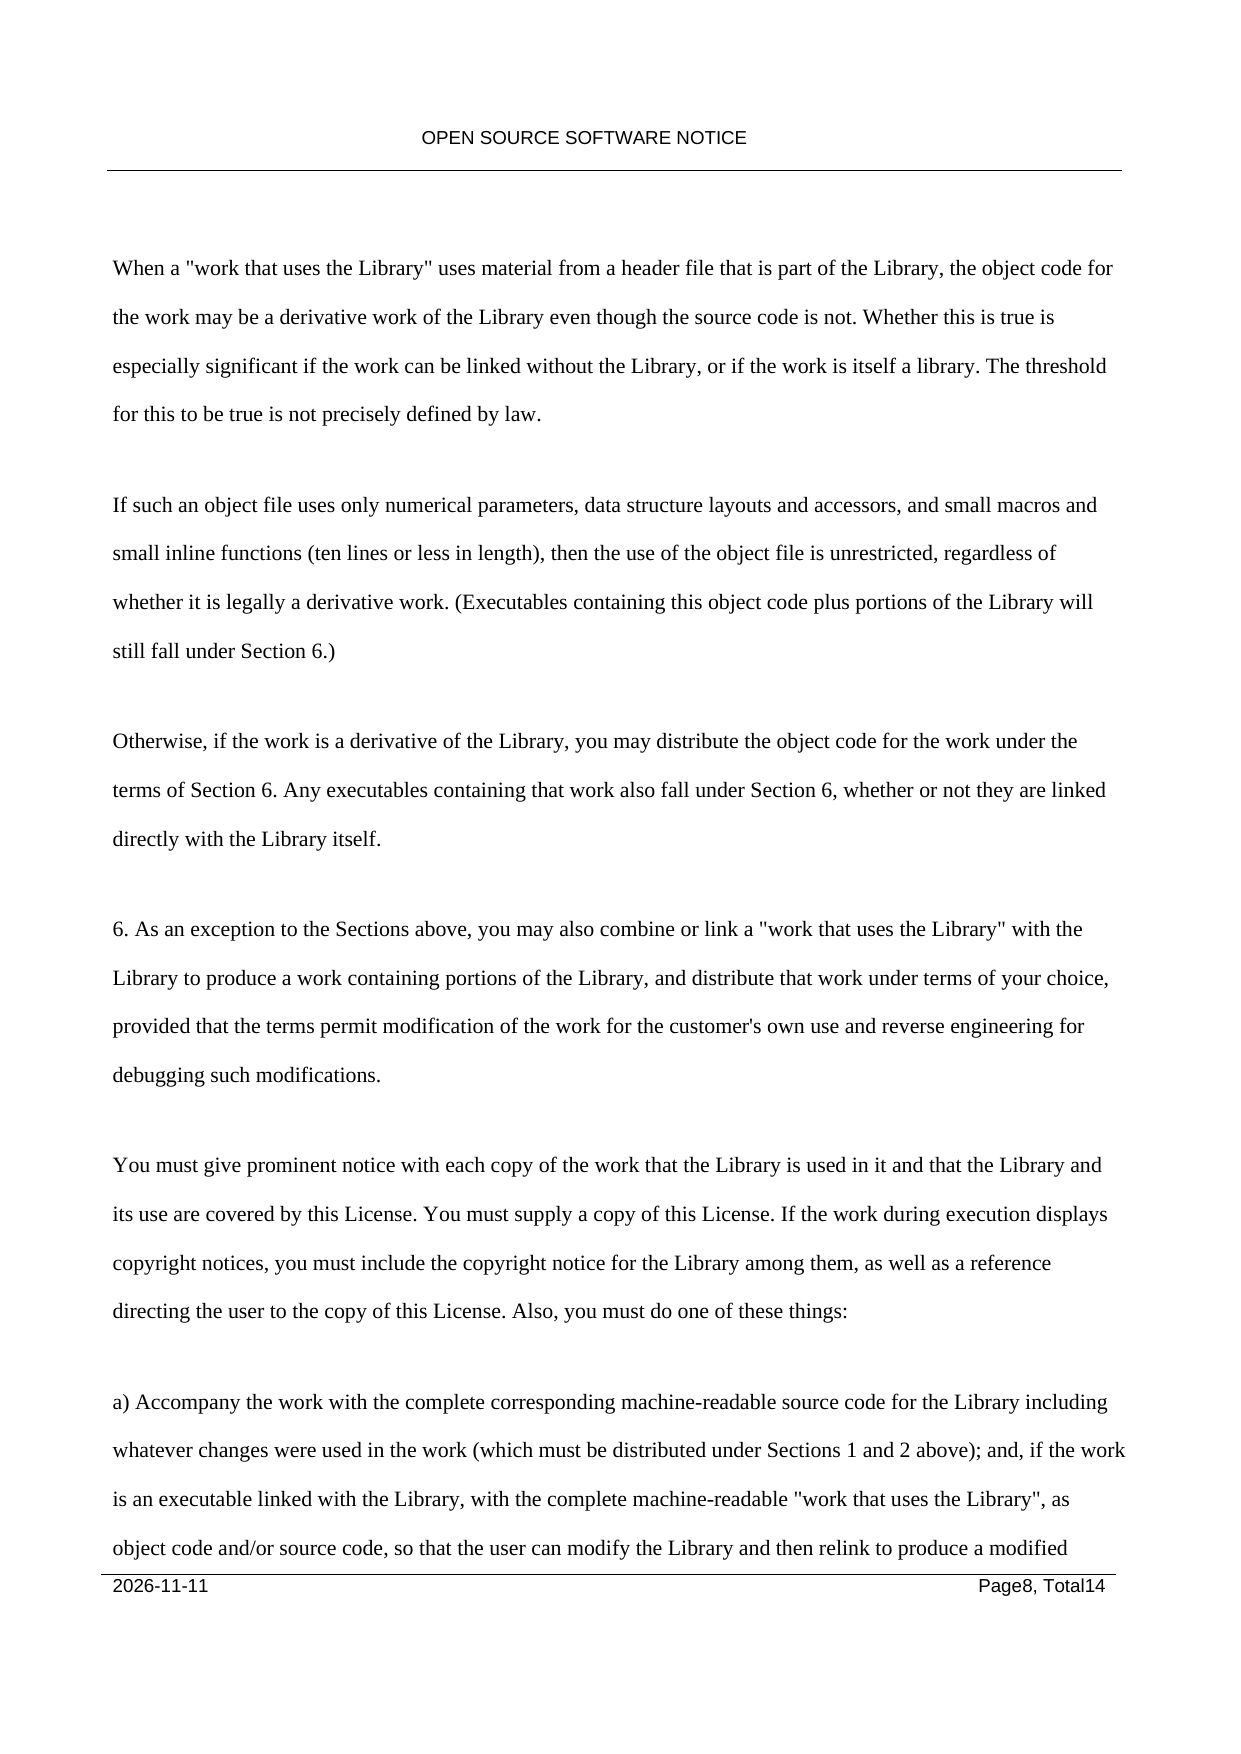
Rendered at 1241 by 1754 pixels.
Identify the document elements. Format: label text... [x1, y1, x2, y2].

text Otherwise, if the work is a derivative of the Library, you may distribute the object code for the work under the terms of Section 6. Any executables containing that work also fall under Section 6, whether or not they are linked directly with the Library itself. [112, 724, 1128, 854]
text 6. As an exception to the Sections above, you may also combine or link a "work that uses the Library" with the Library to produce a work containing portions of the Library, and distribute that work under terms of your choice, provided that the terms permit modification of the work for the customer's own use and reverse engineering for debugging such modifications. [112, 912, 1128, 1091]
text You must give prominent notice with each copy of the work that the Library is used in it and that the Library and its use are covered by this License. You must supply a copy of this License. If the work during execution displays copyright notices, you must include the copyright notice for the Library among them, as well as a reference directing the user to the copy of this License. Also, you must do one of these things: [112, 1148, 1128, 1327]
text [112, 1385, 1128, 1564]
text If such an object file uses only numerical parameters, data structure layouts and accessors, and small macros and small inline functions (ten lines or less in length), then the use of the object file is unrestricted, regardless of whether it is legally a derivative work. (Executables containing this object code plus portions of the Library will still fall under Section 6.) [112, 488, 1128, 667]
text When a "work that uses the Library" uses material from a header file that is part of the Library, the object code for the work may be a derivative work of the Library even though the source code is not. Whether this is true is especially significant if the work can be linked without the Library, or if the work is itself a library. The threshold for this to be true is not precisely defined by law. [112, 251, 1128, 430]
